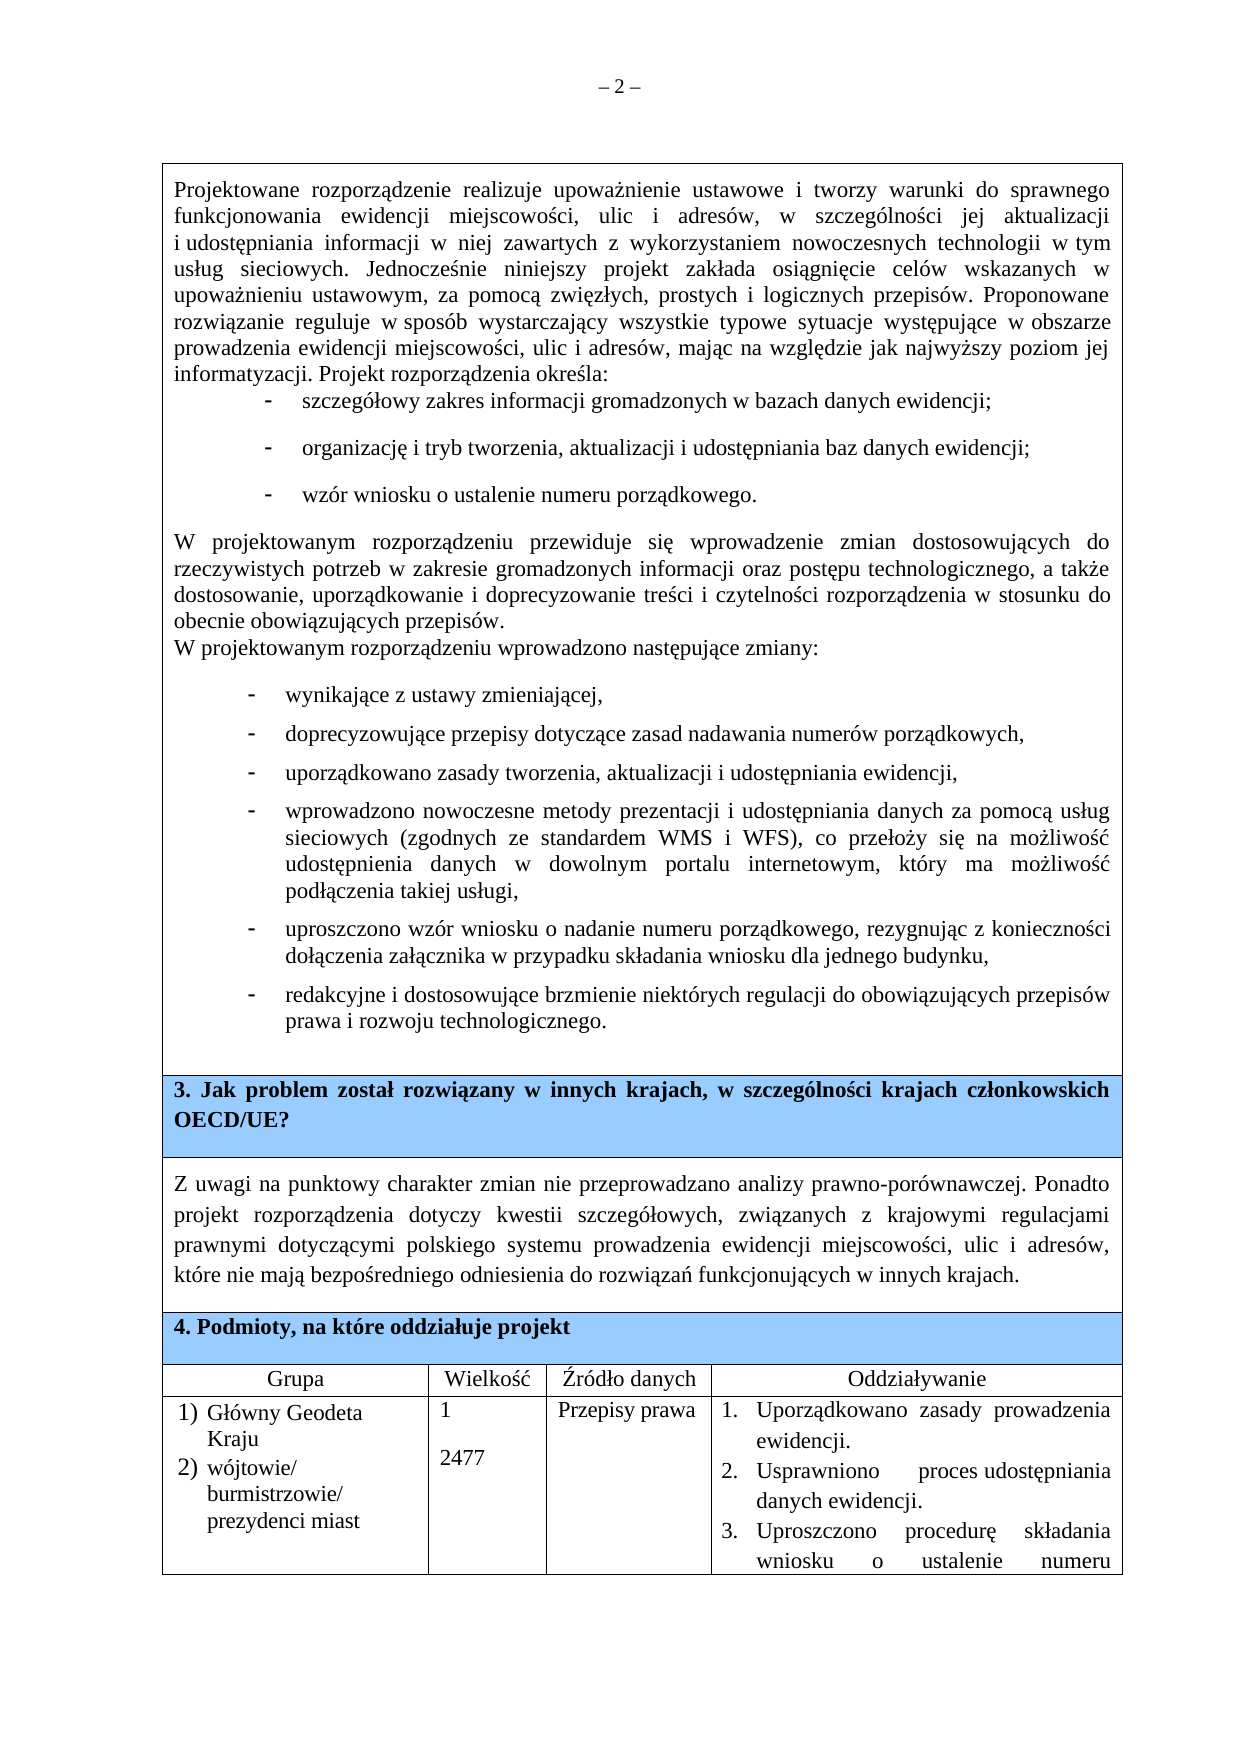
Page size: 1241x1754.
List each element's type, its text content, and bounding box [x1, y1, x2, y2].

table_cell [163, 1397, 428, 1574]
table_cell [712, 1397, 1122, 1574]
table_cell 3. Jak problem został rozwiązany w innych krajach, w szczególności krajach członkowskich OECD/UE? [163, 1076, 1122, 1157]
table_cell Z uwagi na punktowy charakter zmian nie przeprowadzano analizy prawno-porównawczej. Ponadto projekt rozporządzenia dotyczy kwestii szczegółowych, związanych z krajowymi regulacjami prawnymi dotyczącymi polskiego systemu prowadzenia ewidencji miejscowości, ulic i adresów, które nie mają bezpośredniego odniesienia do rozwiązań funkcjonujących w innych krajach. [163, 1158, 1122, 1312]
table_cell 1 2477 [429, 1397, 546, 1574]
table_cell Grupa [163, 1365, 428, 1396]
table_cell Wielkość [429, 1365, 546, 1396]
table_cell Oddziaływanie [712, 1365, 1122, 1396]
table_cell Źródło danych [547, 1365, 711, 1396]
table_cell Przepisy prawa [547, 1397, 711, 1574]
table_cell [163, 164, 1122, 1075]
table_cell 4. Podmioty, na które oddziałuje projekt [163, 1313, 1122, 1364]
